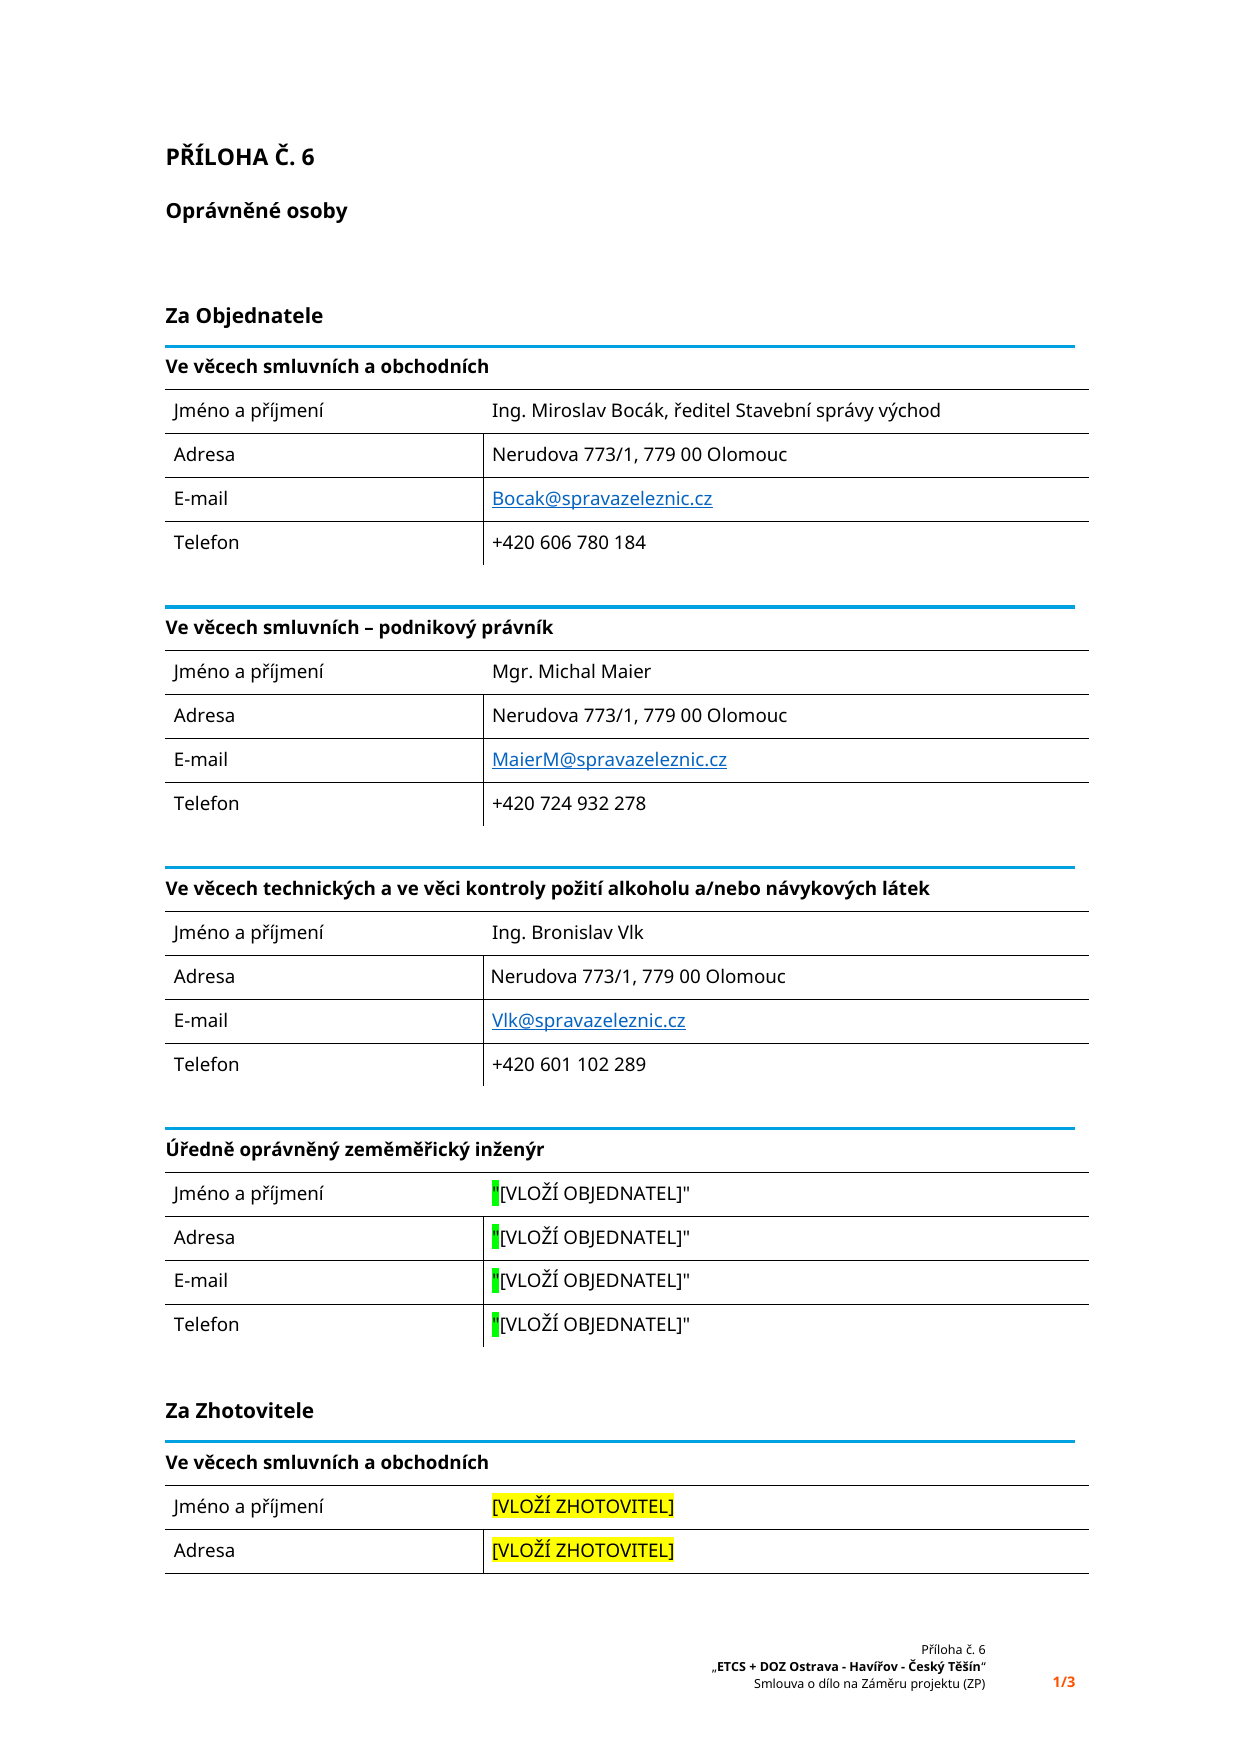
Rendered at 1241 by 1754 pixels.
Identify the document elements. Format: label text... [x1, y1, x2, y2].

text Ve věcech technických a ve věci kontroly požití alkoholu a/nebo návykových látek [165, 869, 1075, 901]
text Oprávněné osoby [165, 197, 1075, 225]
table_cell MaierM@spravazeleznic.cz [484, 739, 1089, 782]
table_cell Adresa [165, 1530, 483, 1572]
table_cell +420 601 102 289 [484, 1044, 1089, 1086]
table_header Jméno a příjmení [165, 912, 484, 955]
text Za Objednatele [165, 301, 1075, 329]
table_header Ing. Bronislav Vlk [484, 912, 1089, 955]
table_cell Telefon [165, 1044, 483, 1086]
table_cell [VLOŽÍ ZHOTOVITEL] [484, 1530, 1089, 1572]
table_cell Telefon [165, 783, 483, 826]
table_cell Adresa [165, 956, 483, 999]
table_cell E-mail [165, 478, 483, 521]
table_cell Telefon [165, 522, 483, 565]
table_header Jméno a příjmení [165, 390, 484, 433]
table_cell Vlk@spravazeleznic.cz [484, 1000, 1089, 1043]
table_cell Nerudova 773/1, 779 00 Olomouc [484, 956, 1089, 999]
table_cell Telefon [165, 1305, 483, 1347]
table_header [484, 1173, 1089, 1216]
text Ve věcech smluvních a obchodních [165, 1443, 1075, 1475]
text Úředně oprávněný zeměměřický inženýr [165, 1130, 1075, 1162]
text Ve věcech smluvních – podnikový právník [165, 609, 1075, 640]
table_cell E-mail [165, 1000, 483, 1043]
table_cell Adresa [165, 1217, 483, 1259]
text Příloha č. 6 [165, 141, 1075, 173]
table_cell Adresa [165, 434, 483, 477]
table_cell [484, 1305, 1089, 1347]
table_cell [484, 1261, 1089, 1303]
table_header [VLOŽÍ ZHOTOVITEL] [484, 1486, 1089, 1529]
table_cell Nerudova 773/1, 779 00 Olomouc [484, 695, 1089, 738]
table_cell +420 724 932 278 [484, 783, 1089, 826]
table_header Mgr. Michal Maier [484, 651, 1089, 694]
table_cell Adresa [165, 695, 483, 738]
table_header Jméno a příjmení [165, 651, 484, 694]
text Za Zhotovitele [165, 1396, 1075, 1424]
text Ve věcech smluvních a obchodních [165, 348, 1075, 379]
table_cell +420 606 780 184 [484, 522, 1089, 565]
table_cell E-mail [165, 739, 483, 782]
table_cell Nerudova 773/1, 779 00 Olomouc [484, 434, 1089, 477]
table_cell [484, 1217, 1089, 1259]
table_cell E-mail [165, 1261, 483, 1303]
table_header Ing. Miroslav Bocák, ředitel Stavební správy východ [484, 390, 1089, 433]
table_header Jméno a příjmení [165, 1173, 484, 1216]
table_cell Bocak@spravazeleznic.cz [484, 478, 1089, 521]
table_header Jméno a příjmení [165, 1486, 484, 1529]
